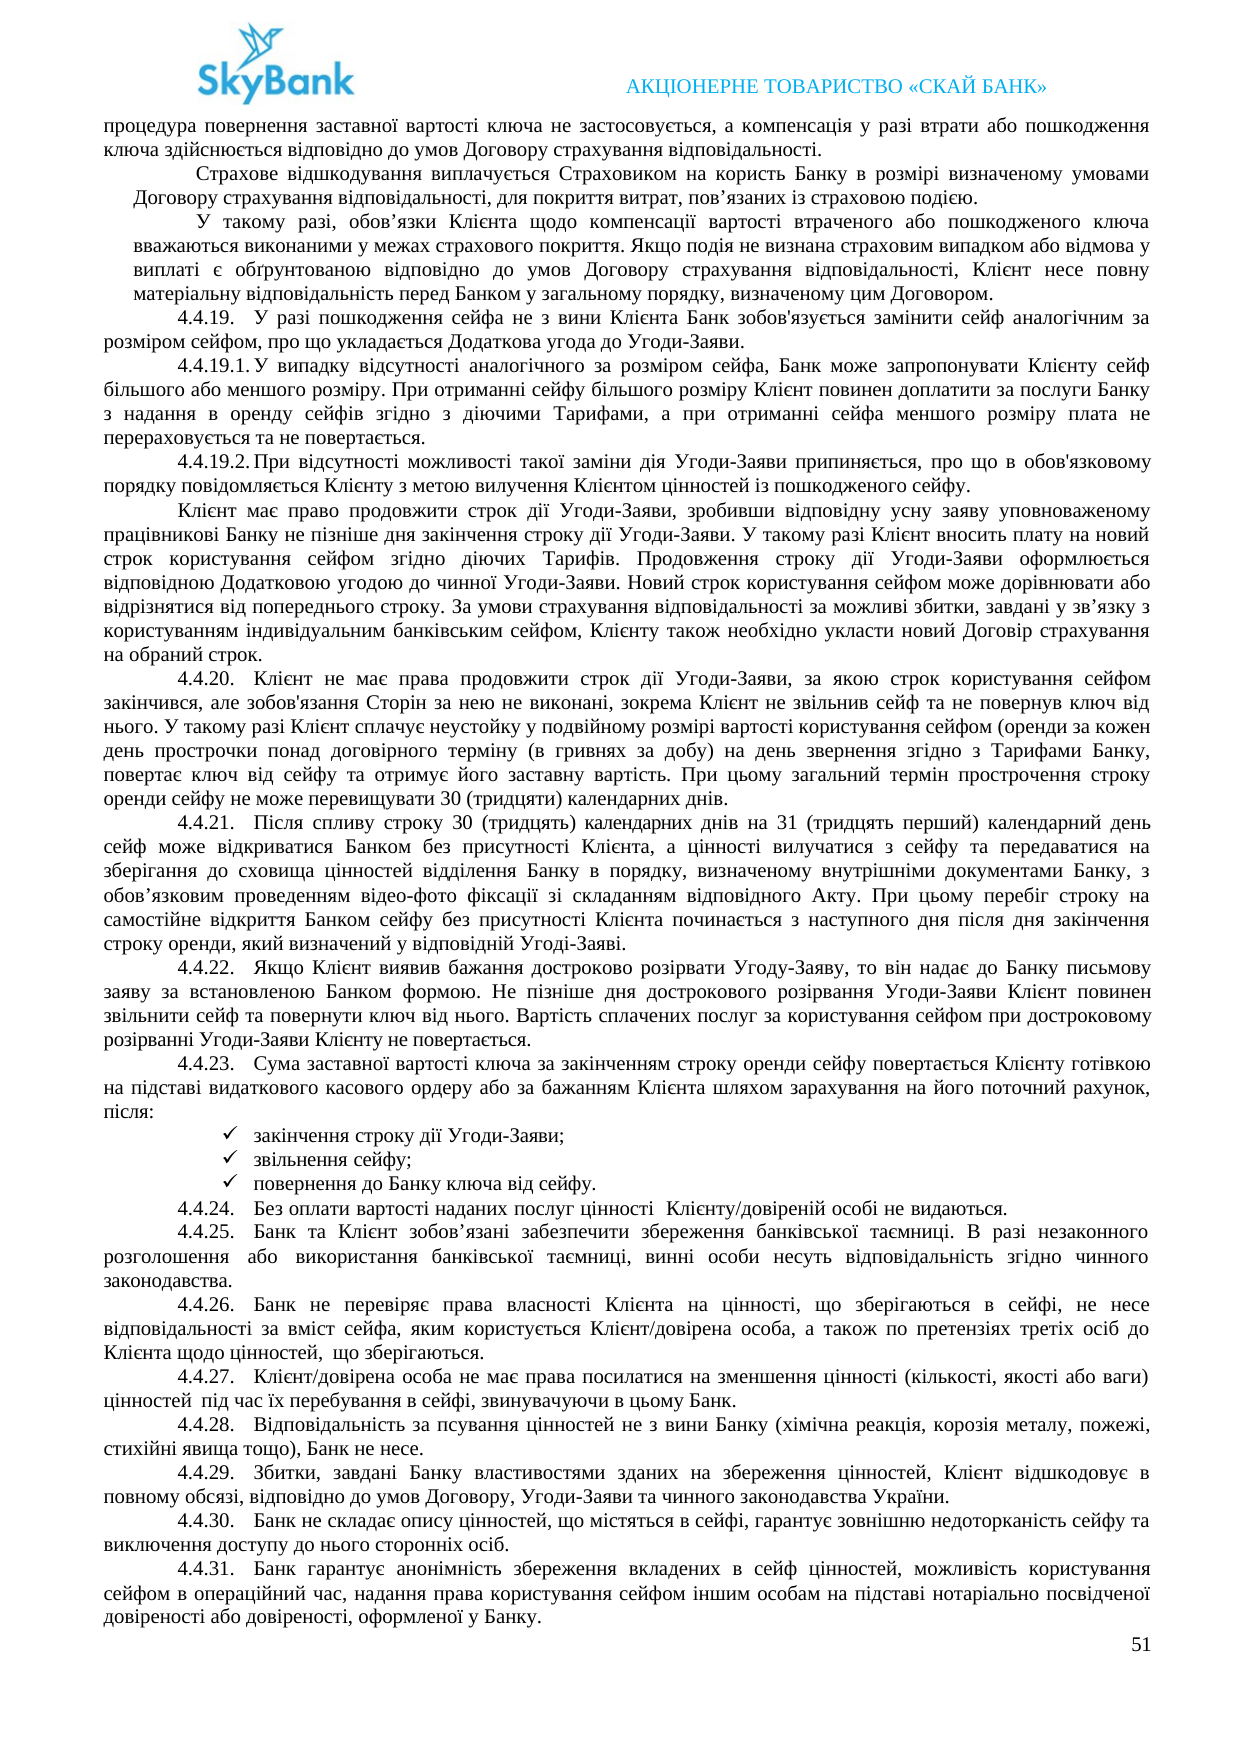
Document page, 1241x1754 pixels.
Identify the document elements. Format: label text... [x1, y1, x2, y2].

list У разі пошкодження сейфа не з вини Клієнта Банк зобов'язується замінити сейф аналогічним за розміром сейфом, про що укладається Додаткова угода до Угоди-Заяви. [103, 305, 1151, 353]
list Банк та Клієнт зобов’язані забезпечити збереження банківської таємниці. В разі незаконного розголошення або використання банківської таємниці, винні особи несуть відповідальність згідно чинного законодавства. [103, 1219, 1150, 1292]
list закінчення строку дії Угоди-Заяви; [103, 1123, 1196, 1147]
list Якщо Клієнт виявив бажання достроково розірвати Угоду-Заяву, то він надає до Банку письмову заяву за встановленою Банком формою. Не пізніше дня дострокового розірвання Угоди-Заяви Клієнт повинен звільнити сейф та повернути ключ від нього. Вартість сплачених послуг за користування сейфом при достроковому розірванні Угоди-Заяви Клієнту не повертається. [103, 955, 1152, 1051]
list Банк не перевіряє права власності Клієнта на цінності, що зберігаються в сейфі, не несе відповідальності за вміст сейфа, яким користується Клієнт/довірена особа, а також по претензіях третіх осіб до Клієнта щодо цінностей, що зберігаються. [103, 1292, 1151, 1364]
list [103, 112, 1151, 161]
list звільнення сейфу; [103, 1147, 1196, 1171]
list Клієнт не має права продовжити строк дії Угоди-Заяви, за якою строк користування сейфом закінчився, але зобов'язання Сторін за нею не виконані, зокрема Клієнт не звільнив сейф та не повернув ключ від нього. У такому разі Клієнт сплачує неустойку у подвійному розмірі вартості користування сейфом (оренди за кожен день прострочки понад договірного терміну (в гривнях за добу) на день звернення згідно з Тарифами Банку, повертає ключ від сейфу та отримує його заставну вартість. При цьому загальний термін прострочення строку оренди сейфу не може перевищувати 30 (тридцяти) календарних днів. [103, 666, 1152, 810]
list Клієнт/довірена особа не має права посилатися на зменшення цінності (кількості, якості або ваги) цінностей під час їх перебування в сейфі, звинувачуючи в цьому Банк. [103, 1364, 1150, 1412]
picture [627, 82, 634, 91]
text Страхове відшкодування виплачується Страховиком на користь Банку в розмірі визначеному умовами Договору страхування відповідальності, для покриття витрат, пов’язаних із страховою подією. [133, 161, 1151, 209]
list Сума заставної вартості ключа за закінченням строку оренди сейфу повертається Клієнту готівкою на підставі видаткового касового ордеру або за бажанням Клієнта шляхом зарахування на його поточний рахунок, після: [103, 1051, 1151, 1123]
picture [197, 21, 357, 106]
list Банк гарантує анонімність збереження вкладених в сейф цінностей, можливість користування сейфом в операційний час, надання права користування сейфом іншим особам на підставі нотаріально посвідченої довіреності або довіреності, оформленої у Банку. [103, 1556, 1151, 1628]
list Клієнт має право продовжити строк дії Угоди-Заяви, зробивши відповідну усну заяву уповноваженому працівникові Банку не пізніше дня закінчення строку дії Угоди-Заяви. У такому разі Клієнт вносить плату на новий строк користування сейфом згідно діючих Тарифів. Продовження строку дії Угоди-Заяви оформлюється відповідною Додатковою угодою до чинної Угоди-Заяви. Новий строк користування сейфом може дорівнювати або відрізнятися від попереднього строку. За умови страхування відповідальності за можливі збитки, завдані у зв’язку з користуванням індивідуальним банківським сейфом, Клієнту також необхідно укласти новий Договір страхування на обраний строк. [103, 497, 1151, 666]
list При відсутності можливості такої заміни дія Угоди-Заяви припиняється, про що в обов'язковому порядку повідомляється Клієнту з метою вилучення Клієнтом цінностей із пошкодженого сейфу. [103, 449, 1151, 497]
list Без оплати вартості наданих послуг цінності Клієнту/довіреній особі не видаються. [103, 1195, 1196, 1219]
text У такому разі, обов’язки Клієнта щодо компенсації вартості втраченого або пошкодженого ключа вважаються виконаними у межах страхового покриття. Якщо подія не визнана страховим випадком або відмова у виплаті є обґрунтованою відповідно до умов Договору страхування відповідальності, Клієнт несе повну матеріальну відповідальність перед Банком у загальному порядку, визначеному цим Договором. [133, 209, 1151, 305]
list Відповідальність за псування цінностей не з вини Банку (хімічна реакція, корозія металу, пожежі, стихійні явища тощо), Банк не несе. [103, 1412, 1151, 1460]
list У випадку відсутності аналогічного за розміром сейфа, Банк може запропонувати Клієнту сейф більшого або меншого розміру. При отриманні сейфу більшого розміру Клієнт повинен доплатити за послуги Банку з надання в оренду сейфів згідно з діючими Тарифами, а при отриманні сейфа меншого розміру плата не перераховується та не повертається. [103, 353, 1151, 449]
list Банк не складає опису цінностей, що містяться в сейфі, гарантує зовнішню недоторканість сейфу та виключення доступу до нього сторонніх осіб. [103, 1508, 1151, 1556]
picture [807, 82, 814, 91]
list Після спливу строку 30 (тридцять) календарних днів на 31 (тридцять перший) календарний день сейф може відкриватися Банком без присутності Клієнта, а цінності вилучатися з сейфу та передаватися на зберігання до сховища цінностей відділення Банку в порядку, визначеному внутрішніми документами Банку, з обов’язковим проведенням відео-фото фіксації зі складанням відповідного Акту. При цьому перебіг строку на самостійне відкриття Банком сейфу без присутності Клієнта починається з наступного дня після дня закінчення строку оренди, який визначений у відповідній Угоді-Заяві. [103, 810, 1152, 955]
list Збитки, завдані Банку властивостями зданих на збереження цінностей, Клієнт відшкодовує в повному обсязі, відповідно до умов Договору, Угоди-Заяви та чинного законодавства України. [103, 1460, 1151, 1508]
list повернення до Банку ключа від сейфу. [103, 1171, 1196, 1195]
